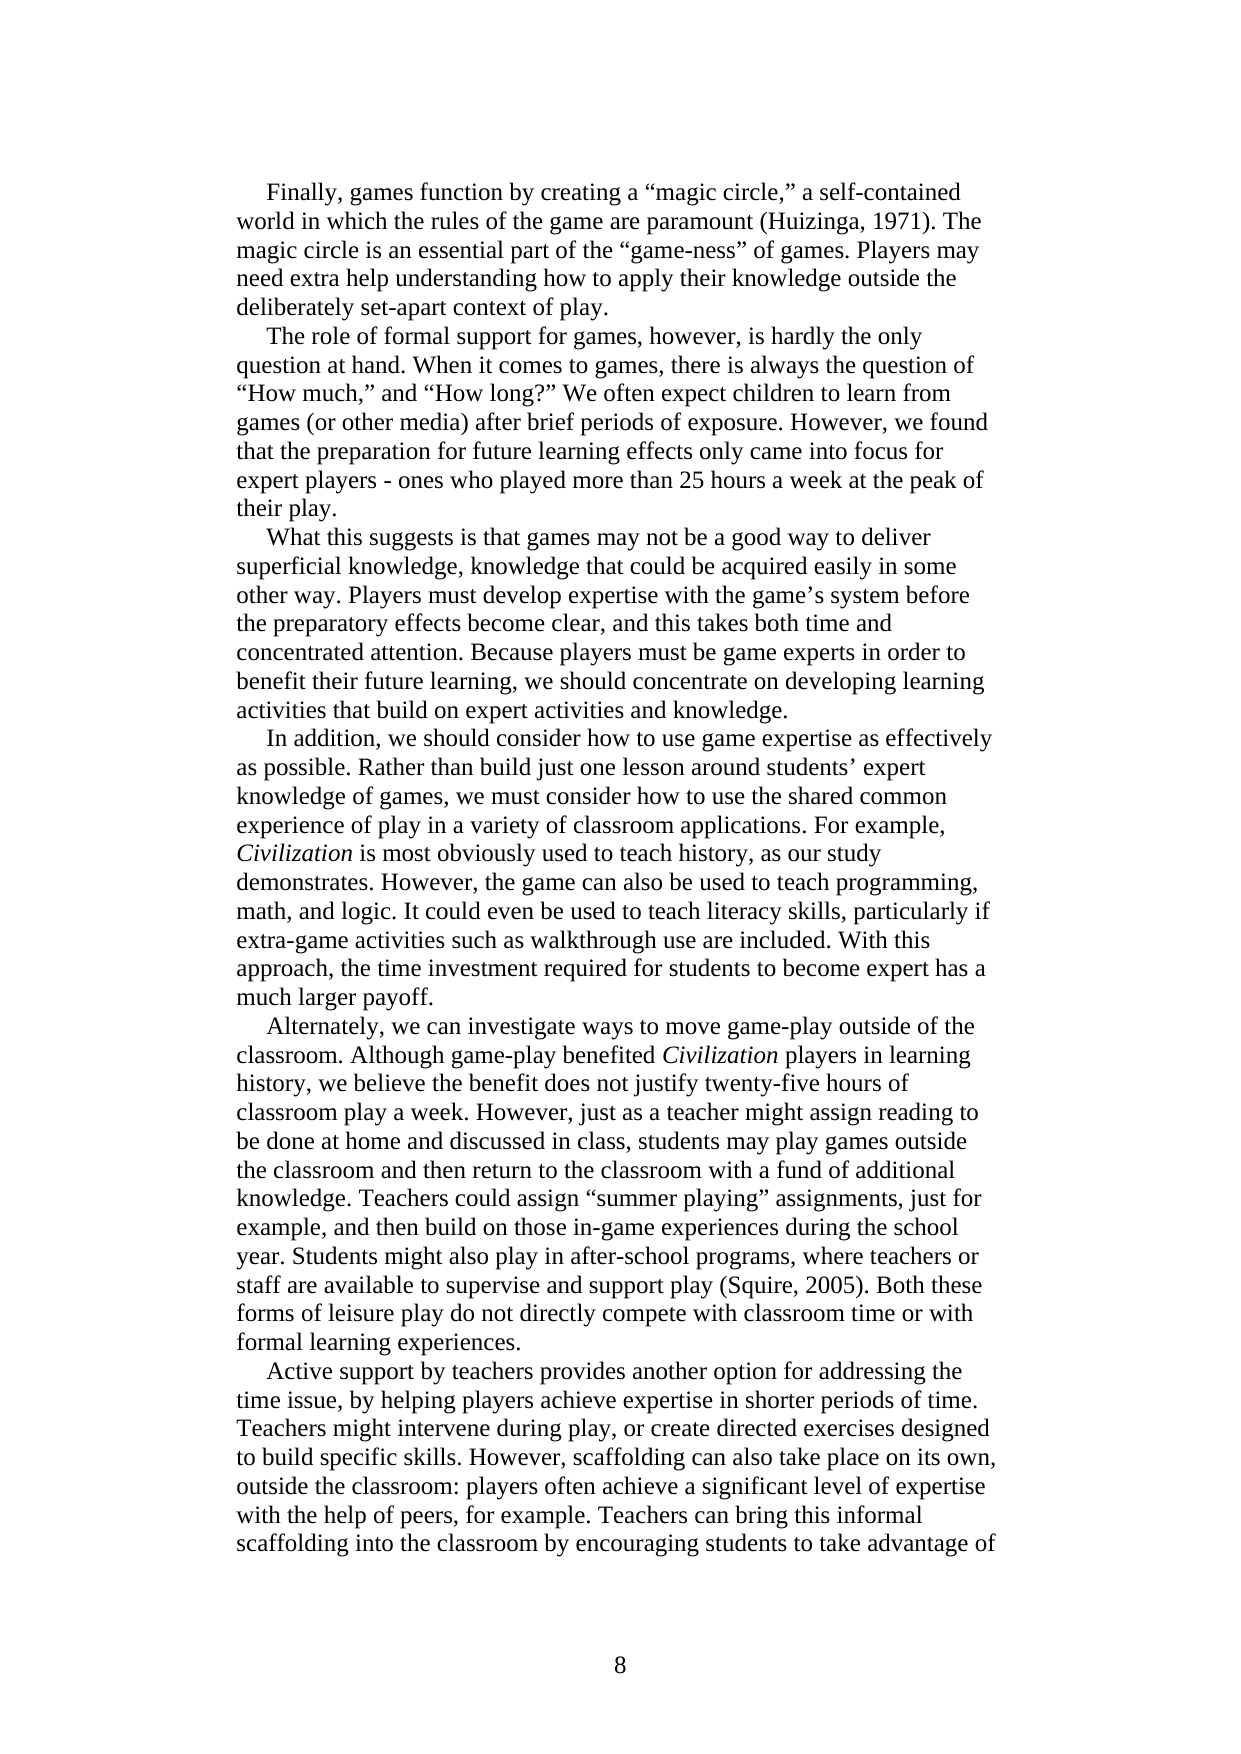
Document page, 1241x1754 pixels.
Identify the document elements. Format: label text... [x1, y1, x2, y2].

text In addition, we should consider how to use game expertise as effectively as possible. Rather than build just one lesson around students’ expert knowledge of games, we must consider how to use the shared common experience of play in a variety of classroom applications. For example, Civilization is most obviously used to teach history, as our study demonstrates. However, the game can also be used to teach programming, math, and logic. It could even be used to teach literacy skills, particularly if extra-game activities such as walkthrough use are included. With this approach, the time investment required for students to become expert has a much larger payoff. [236, 723, 1004, 1011]
text What this suggests is that games may not be a good way to deliver superficial knowledge, knowledge that could be acquired easily in some other way. Players must develop expertise with the game’s system before the preparatory effects become clear, and this takes both time and concentrated attention. Because players must be game experts in order to benefit their future learning, we should concentrate on developing learning activities that build on expert activities and knowledge. [236, 522, 1004, 723]
text Finally, games function by creating a “magic circle,” a self-contained world in which the rules of the game are paramount (Huizinga, 1971). The magic circle is an essential part of the “game-ness” of games. Players may need extra help understanding how to apply their knowledge outside the deliberately set-apart context of play. [236, 177, 1004, 321]
text Alternately, we can investigate ways to move game-play outside of the classroom. Although game-play benefited Civilization players in learning history, we believe the benefit does not justify twenty-five hours of classroom play a week. However, just as a teacher might assign reading to be done at home and discussed in class, students may play games outside the classroom and then return to the classroom with a fund of additional knowledge. Teachers could assign “summer playing” assignments, just for example, and then build on those in-game experiences during the school year. Students might also play in after-school programs, where teachers or staff are available to supervise and support play (Squire, 2005). Both these forms of leisure play do not directly compete with classroom time or with formal learning experiences. [236, 1011, 1004, 1356]
text The role of formal support for games, however, is hardly the only question at hand. When it comes to games, there is always the question of “How much,” and “How long?” We often expect children to learn from games (or other media) after brief periods of exposure. However, we found that the preparation for future learning effects only came into focus for expert players - ones who played more than 25 hours a week at the peak of their play. [236, 321, 1004, 522]
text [236, 1356, 1004, 1557]
